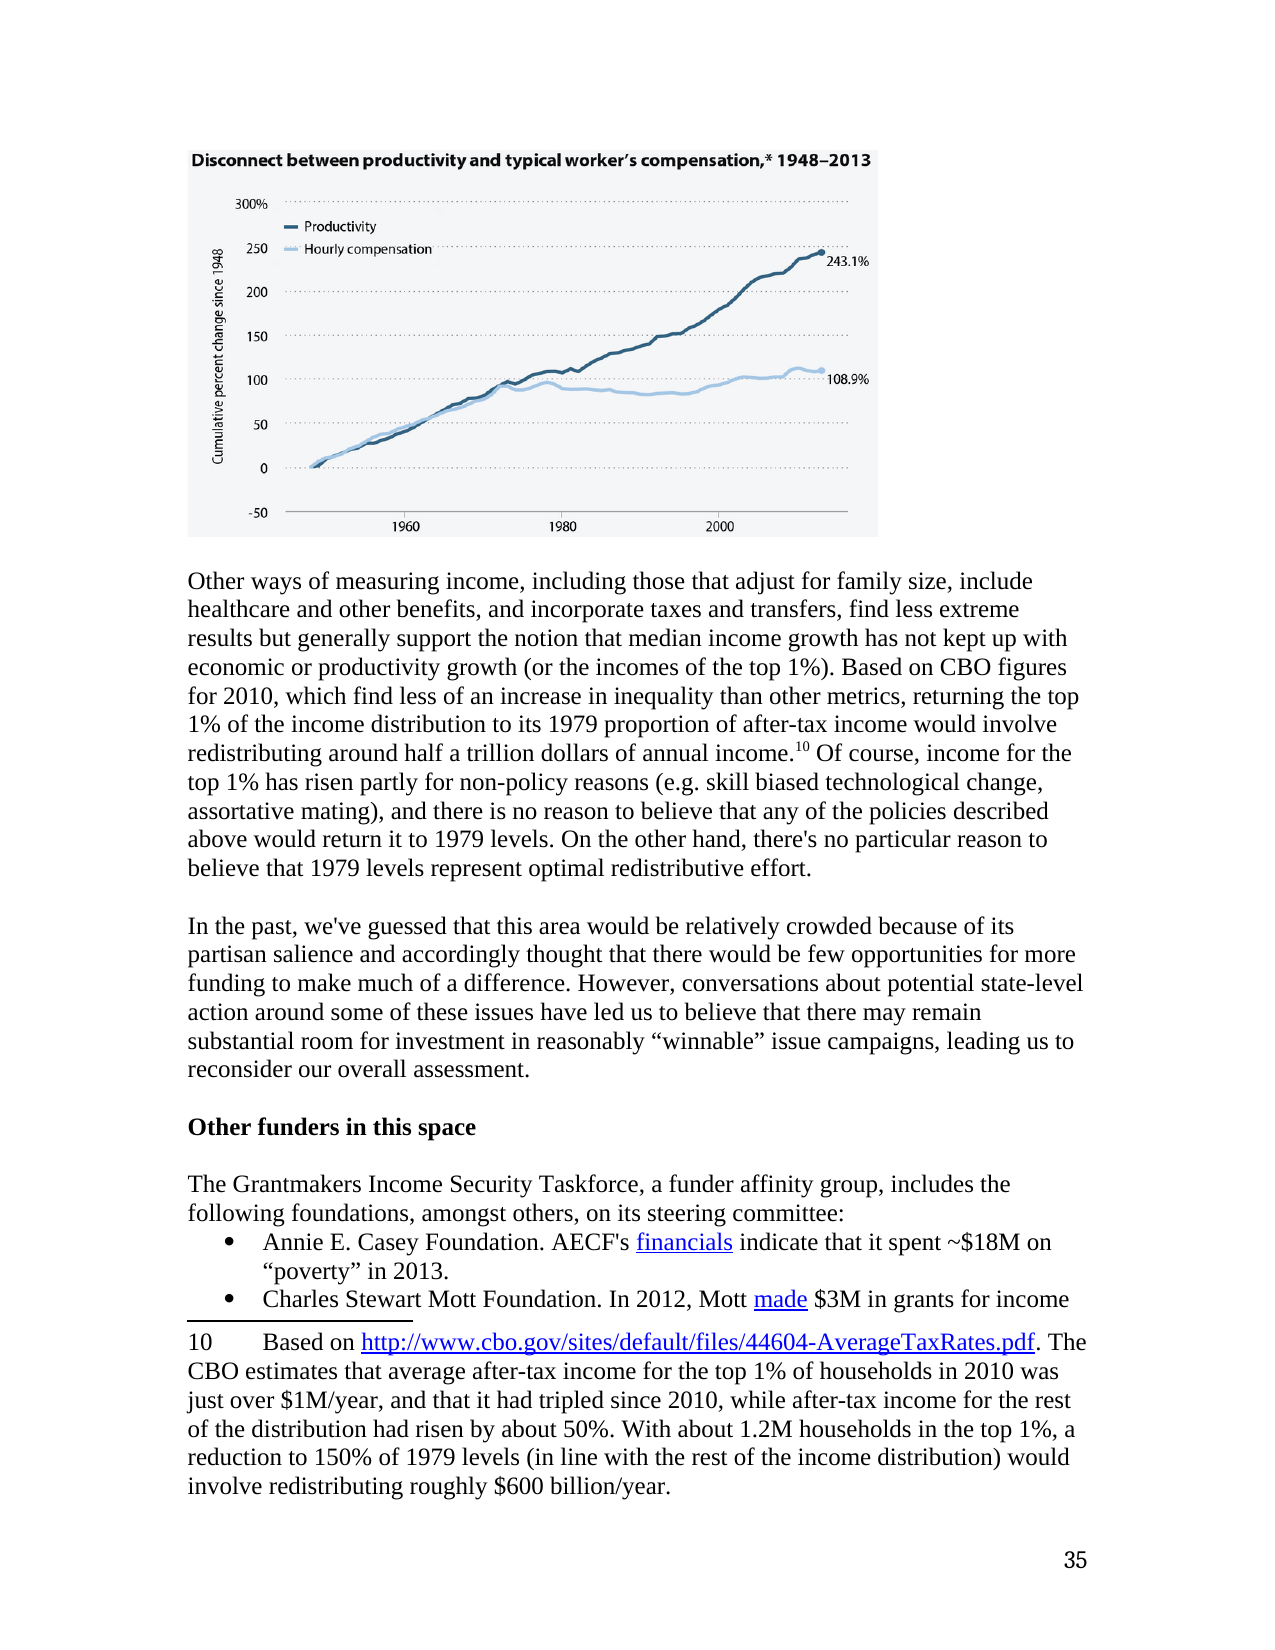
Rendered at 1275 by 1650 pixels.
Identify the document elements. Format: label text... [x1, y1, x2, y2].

text In the past, we've guessed that this area would be relatively crowded because of its partisan salience and accordingly thought that there would be few opportunities for more funding to make much of a difference. However, conversations about potential state-level action around some of these issues have led us to believe that there may remain substantial room for investment in reasonably “winnable” issue campaigns, leading us to reconsider our overall assessment. [187, 911, 1087, 1083]
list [225, 1284, 1087, 1313]
text The Grantmakers Income Security Taskforce, a funder affinity group, includes the following foundations, amongst others, on its steering committee: [187, 1169, 1087, 1227]
text Other ways of measuring income, including those that adjust for family size, include healthcare and other benefits, and incorporate taxes and transfers, find less extreme results but generally support the notion that median income growth has not kept up with economic or productivity growth (or the incomes of the top 1%). Based on CBO figures for 2010, which find less of an increase in inequality than other metrics, returning the top 1% of the income distribution to its 1979 proportion of after-tax income would involve redistributing around half a trillion dollars of annual income. Of course, income for the top 1% has risen partly for non-policy reasons (e.g. skill biased technological change, assortative mating), and there is no reason to believe that any of the policies described above would return it to 1979 levels. On the other hand, there's no particular reason to believe that 1979 levels represent optimal redistributive effort. [187, 566, 1087, 882]
text Other funders in this space [187, 1112, 1087, 1141]
picture [187, 150, 879, 537]
list Annie E. Casey Foundation. AECF's financials indicate that it spent ~$18M on “poverty” in 2013. [225, 1227, 1087, 1284]
